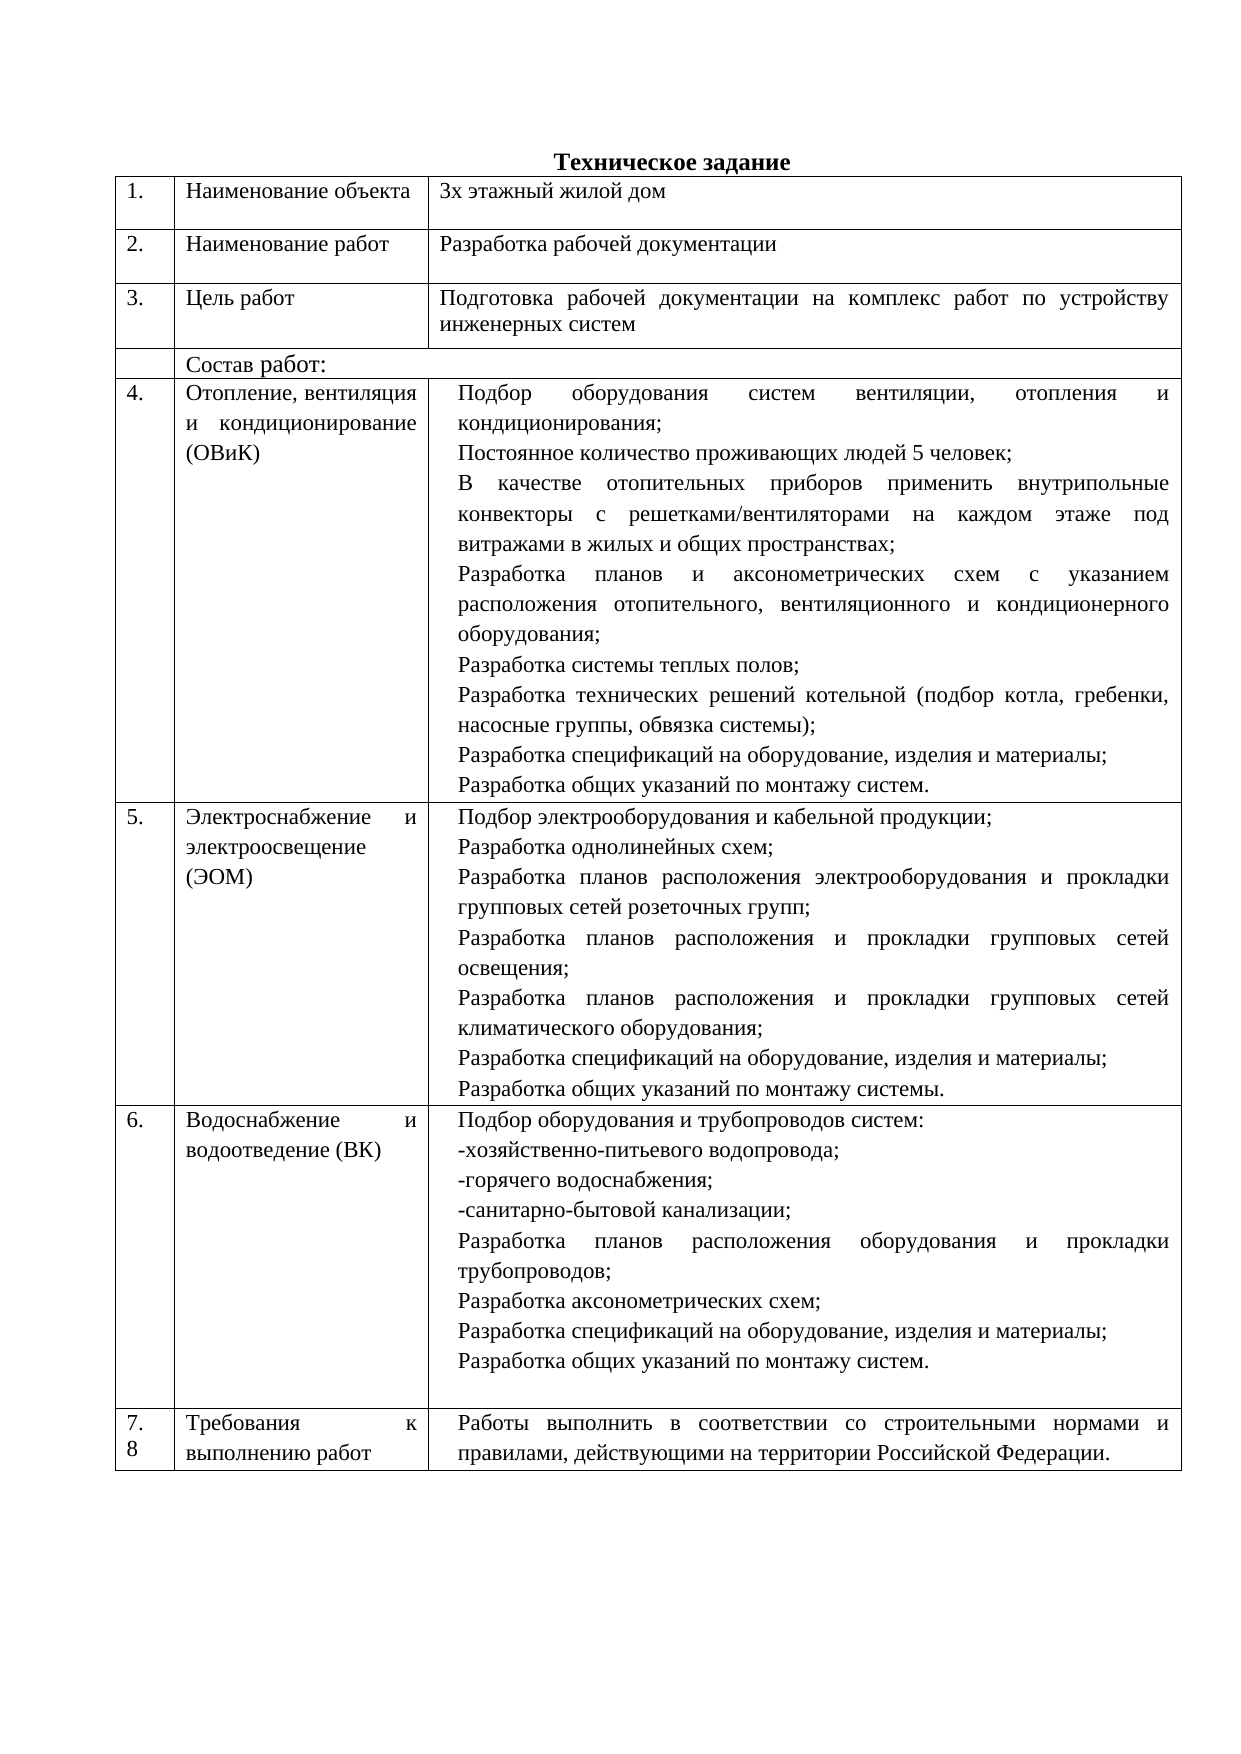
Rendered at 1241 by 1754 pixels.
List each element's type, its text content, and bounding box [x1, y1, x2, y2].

table_cell Отопление, вентиляция и кондиционирование (ОВиК) [175, 379, 428, 802]
table_cell Работы выполнить в соответствии со строительными нормами и правилами, действующими на территории Российской Федерации. [429, 1409, 1181, 1469]
table_header 3х этажный жилой дом [429, 177, 1181, 229]
table_cell Состав работ: [175, 349, 1181, 378]
table_cell [116, 349, 174, 378]
table_cell Водоснабжение и водоотведение (ВК) [175, 1106, 428, 1408]
table_cell [116, 284, 174, 348]
text Техническое задание [192, 147, 1152, 176]
table_cell Электроснабжение и электроосвещение (ЭОМ) [175, 803, 428, 1105]
table_header Наименование объекта [175, 177, 428, 229]
table_cell Подбор оборудования и трубопроводов систем: -хозяйственно-питьевого водопровода; -горячего водоснабжения; -санитарно-бытовой канализации; Разработка планов расположения оборудования и прокладки трубопроводов; Разработка аксонометрических схем; Разработка спецификаций на оборудование, изделия и материалы; Разработка общих указаний по монтажу систем. [429, 1106, 1181, 1408]
table_cell Цель работ [175, 284, 428, 348]
table_cell Наименование работ [175, 230, 428, 283]
table_cell Подготовка рабочей документации на комплекс работ по устройству инженерных систем [429, 284, 1181, 348]
table_cell Требования к выполнению работ [175, 1409, 428, 1469]
table_cell [116, 379, 174, 802]
table_cell Подбор оборудования систем вентиляции, отопления и кондиционирования; Постоянное количество проживающих людей 5 человек; В качестве отопительных приборов применить внутрипольные конвекторы с решетками/вентиляторами на каждом этаже под витражами в жилых и общих пространствах; Разработка планов и аксонометрических схем с указанием расположения отопительного, вентиляционного и кондиционерного оборудования; Разработка системы теплых полов; Разработка технических решений котельной (подбор котла, гребенки, насосные группы, обвязка системы); Разработка спецификаций на оборудование, изделия и материалы; Разработка общих указаний по монтажу систем. [429, 379, 1181, 802]
table_cell Подбор электрооборудования и кабельной продукции; Разработка однолинейных схем; Разработка планов расположения электрооборудования и прокладки групповых сетей розеточных групп; Разработка планов расположения и прокладки групповых сетей освещения; Разработка планов расположения и прокладки групповых сетей климатического оборудования; Разработка спецификаций на оборудование, изделия и материалы; Разработка общих указаний по монтажу системы. [429, 803, 1181, 1105]
table_cell 8 [116, 1409, 174, 1469]
table_header [116, 177, 174, 229]
table_cell [116, 1106, 174, 1408]
table_cell [116, 230, 174, 283]
table_cell Разработка рабочей документации [429, 230, 1181, 283]
table_cell [116, 803, 174, 1105]
